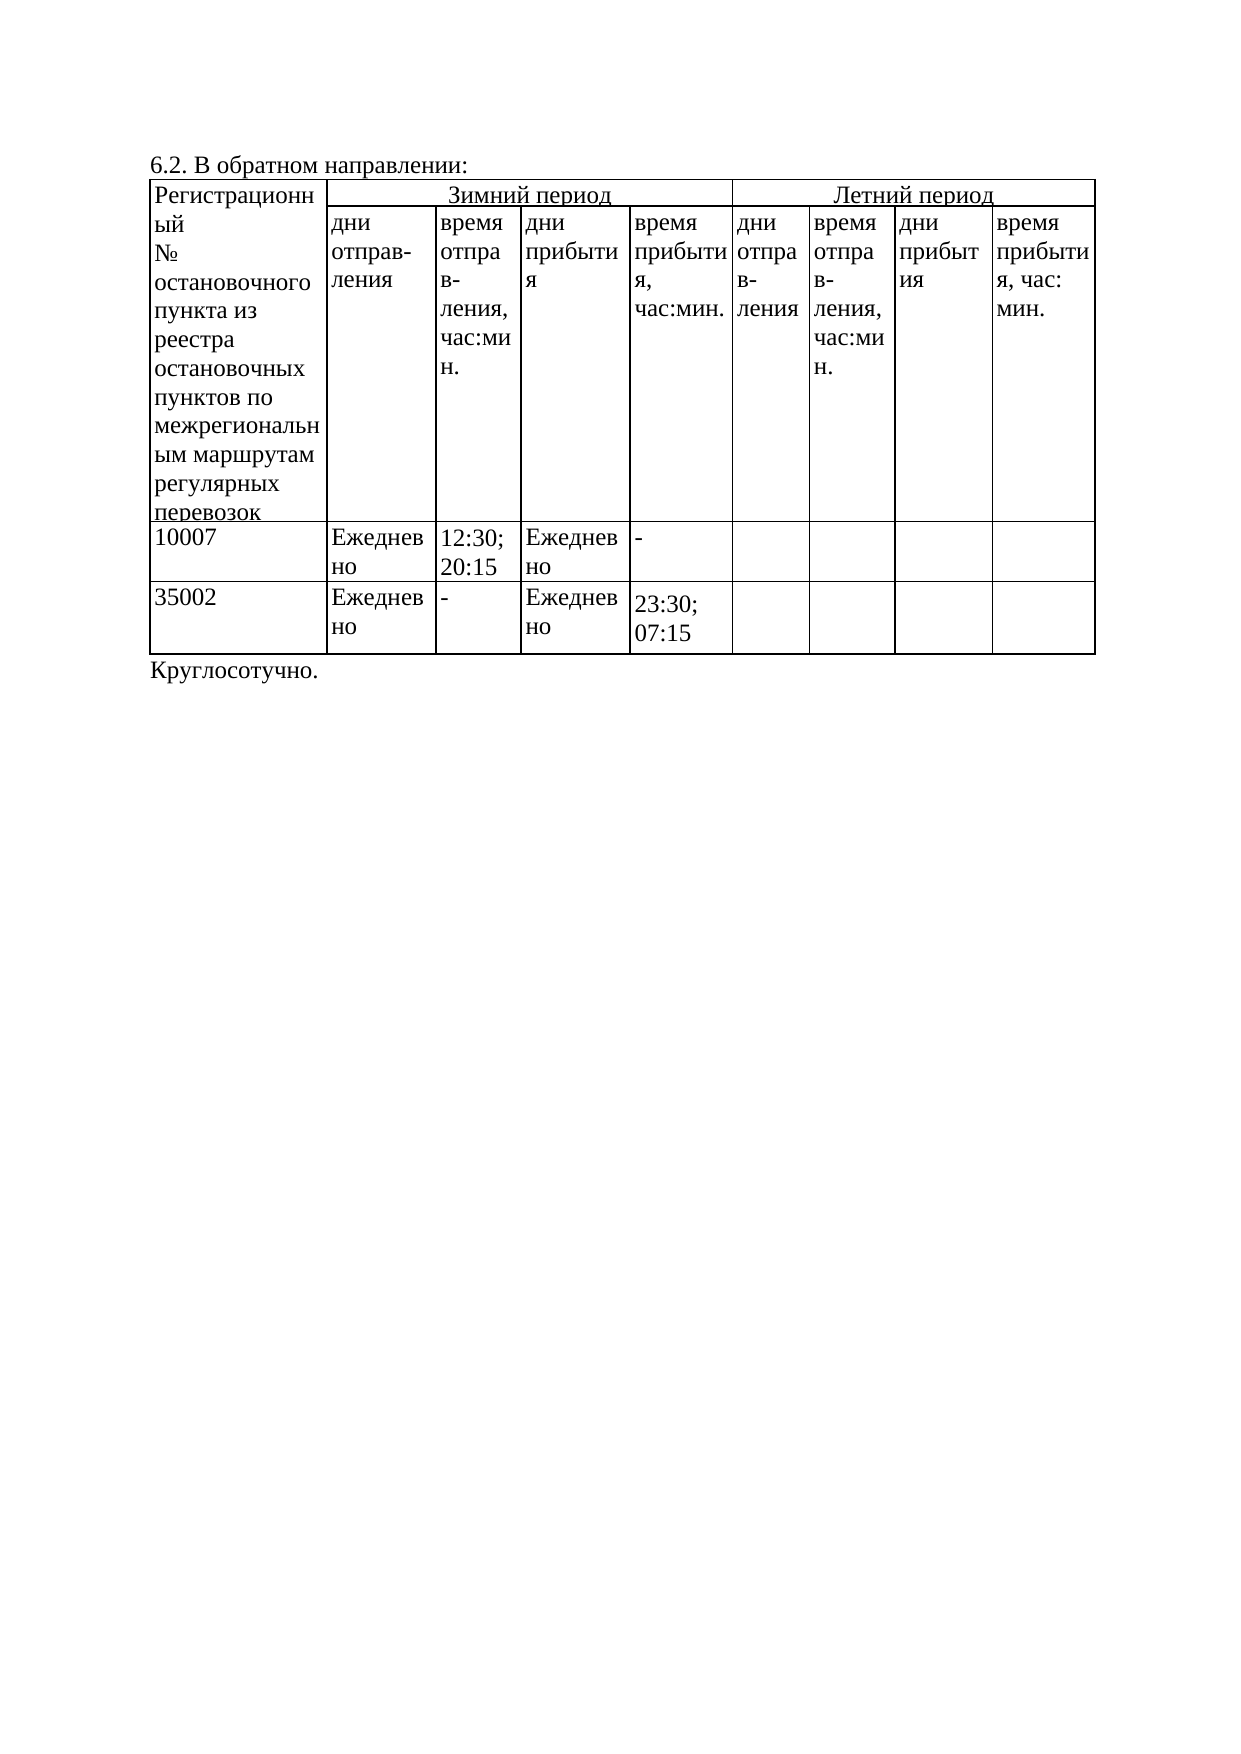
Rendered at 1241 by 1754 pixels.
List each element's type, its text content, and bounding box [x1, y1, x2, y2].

table_cell 10007 [151, 522, 326, 581]
table_cell время прибытия, час:мин. [631, 207, 732, 521]
table_cell [733, 522, 809, 581]
table_cell дни отправления [328, 207, 435, 521]
table_cell [896, 582, 992, 653]
table_cell [810, 522, 894, 581]
table_cell Ежедневно [522, 582, 629, 653]
table_cell [896, 522, 992, 581]
table_cell - [631, 522, 732, 581]
text Круглосотучно. [150, 655, 1091, 684]
table_cell Ежедневно [522, 522, 629, 581]
table_header Летний период период [733, 180, 1094, 205]
table_cell время прибытия, час: мин. [993, 207, 1094, 521]
table_cell дни отправления [733, 207, 809, 521]
table_cell [993, 582, 1094, 653]
table_cell 23:30; 07:15 [631, 582, 732, 653]
table_cell 35002 [151, 582, 326, 653]
table_cell [993, 522, 1094, 581]
table_cell [733, 582, 809, 653]
table_cell дни прибытия [896, 207, 992, 521]
table_cell время отправления, час:мин. [810, 207, 894, 521]
table_cell Ежедневно [328, 582, 435, 653]
table_header Зимний период период [328, 180, 732, 205]
table_cell Ежедневно [328, 522, 435, 581]
table_cell дни прибытия [522, 207, 629, 521]
table_cell - [437, 582, 520, 653]
text 6.2. В обратном направлении: [150, 150, 1090, 179]
table_cell 12:30; 20:15 [437, 522, 520, 581]
table_cell [810, 582, 894, 653]
table_header Регистрационный № остановочного пункта из реестра остановочных пунктов по межрегиональным маршрутам регулярных перевозок [151, 180, 326, 521]
table_cell время отправления, час:мин. [437, 207, 520, 521]
